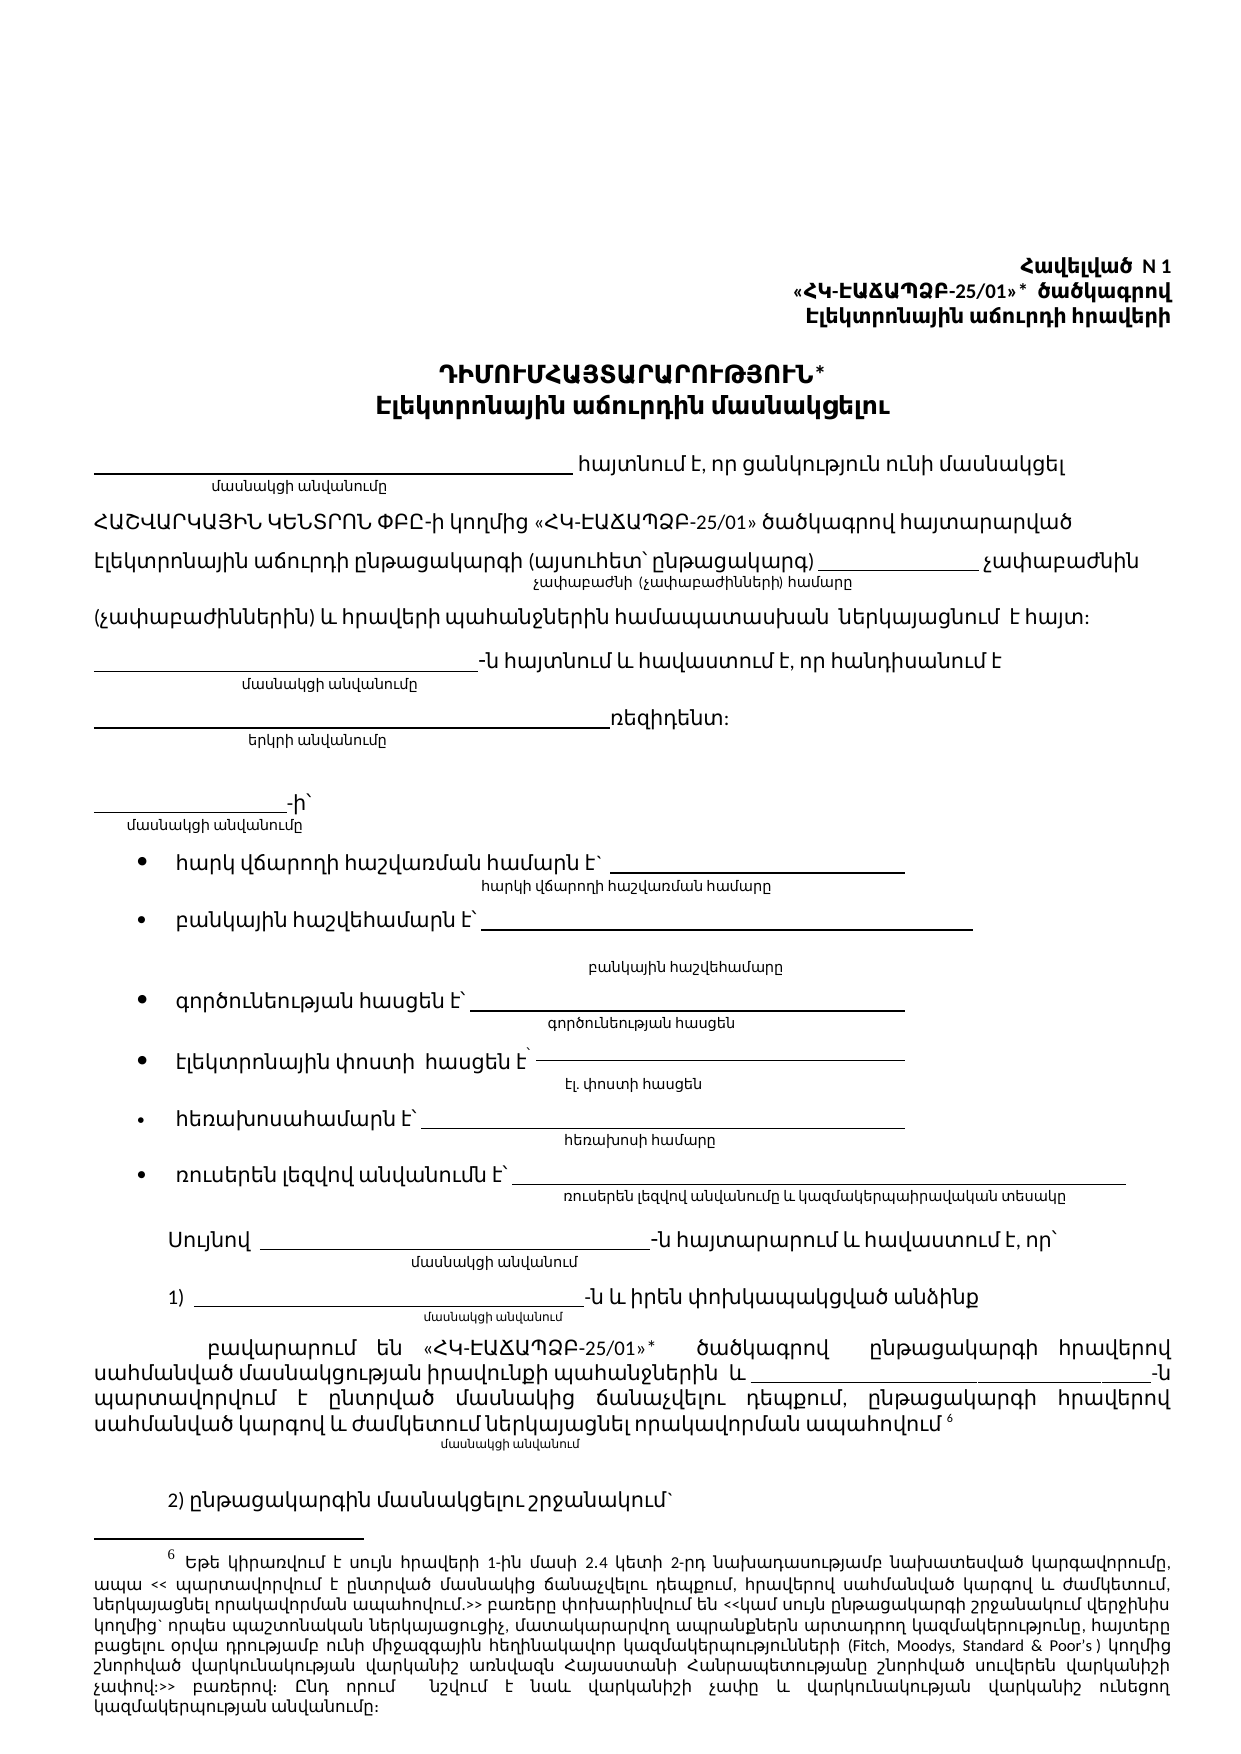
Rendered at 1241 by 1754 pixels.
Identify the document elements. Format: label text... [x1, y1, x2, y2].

text «ՀԿ-ԷԱՃԱՊՁԲ-25/01»* ծածկագրով [94, 278, 1171, 304]
text մասնակցի անվանում [94, 1309, 1171, 1335]
text էլեկտրոնային աճուրդի ընթացակարգի (այսուհետ՝ ընթացակարգ) չափաբաժնին [94, 548, 1171, 573]
text (չափաբաժիններին) և հրավերի պահանջներին համապատասխան ներկայացնում է հայտ: [94, 604, 1171, 629]
list էլեկտրոնային փոստի հասցեն է՝ [138, 1045, 1171, 1075]
text մասնակցի անվանում [94, 1253, 1171, 1284]
list ռուսերեն լեզվով անվանումն է՝ [138, 1162, 1171, 1187]
text մասնակցի անվանումը [94, 675, 1171, 706]
text բանկային հաշվեհամարը [94, 958, 1171, 989]
text -ի՝ [94, 790, 1171, 816]
text էլ. փոստի հասցեն [94, 1075, 1171, 1106]
text հեռախոսի համարը [462, 1131, 1171, 1162]
text բավարարում են «ՀԿ-ԷԱՃԱՊՁԲ-25/01»* ծածկագրով ընթացակարգի հրավերով սահմանված մասնակցության իրավունքի պահանջներին և -ն պարտավորվում է ընտրված մասնակից ճանաչվելու դեպքում, ընթացակարգի հրավերով սահմանված կարգով և ժամկետում ներկայացնել որակավորման ապահովում [94, 1335, 1171, 1436]
text մասնակցի անվանումը [94, 477, 1171, 507]
text ՀԱՇՎԱՐԿԱՅԻՆ ԿԵՆՏՐՈՆ ՓԲԸ-ի կողմից «ՀԿ-ԷԱՃԱՊՁԲ-25/01» ծածկագրով հայտարարված [94, 507, 1171, 535]
text Էլեկտրոնային աճուրդի հրավերի [94, 304, 1171, 329]
text 2) ընթացակարգին մասնակցելու շրջանակում` [94, 1487, 1171, 1513]
text Հավելված N 1 [94, 253, 1171, 278]
list գործունեության հասցեն է՝ [138, 989, 1171, 1014]
subtitle Էլեկտրոնային աճուրդին մասնակցելու [94, 390, 1171, 421]
text -ն հայտնում և հավաստում է, որ հանդիսանում է [94, 644, 1171, 675]
text երկրի անվանումը [94, 731, 1171, 762]
text ԴԻՄՈՒՄՀԱՅՏԱՐԱՐՈՒԹՅՈՒՆ* [94, 360, 1171, 390]
text մասնակցի անվանումը [94, 816, 1171, 846]
text 1) -ն և իրեն փոխկապակցված անձինք [94, 1284, 1171, 1309]
list հեռախոսահամարն է՝ [138, 1106, 1171, 1131]
list բանկային հաշվեհամարն է՝ [138, 907, 1171, 958]
list հարկ վճարողի հաշվառման համարն է` [138, 846, 1171, 877]
text հարկի վճարողի հաշվառման համարը [94, 877, 1171, 907]
text ռուսերեն լեզվով անվանումը և կազմակերպաիրավական տեսակը [94, 1187, 1171, 1218]
text գործունեության հասցեն [94, 1014, 1171, 1045]
text ռեզիդենտ: [94, 706, 1171, 731]
text հայտնում է, որ ցանկություն ունի մասնակցել [94, 451, 1171, 477]
text մասնակցի անվանում [94, 1436, 1171, 1462]
text Սույնով -ն հայտարարում և հավաստում է, որ՝ [94, 1223, 1171, 1253]
text չափաբաժնի (չափաբաժինների) համարը [94, 573, 1171, 604]
